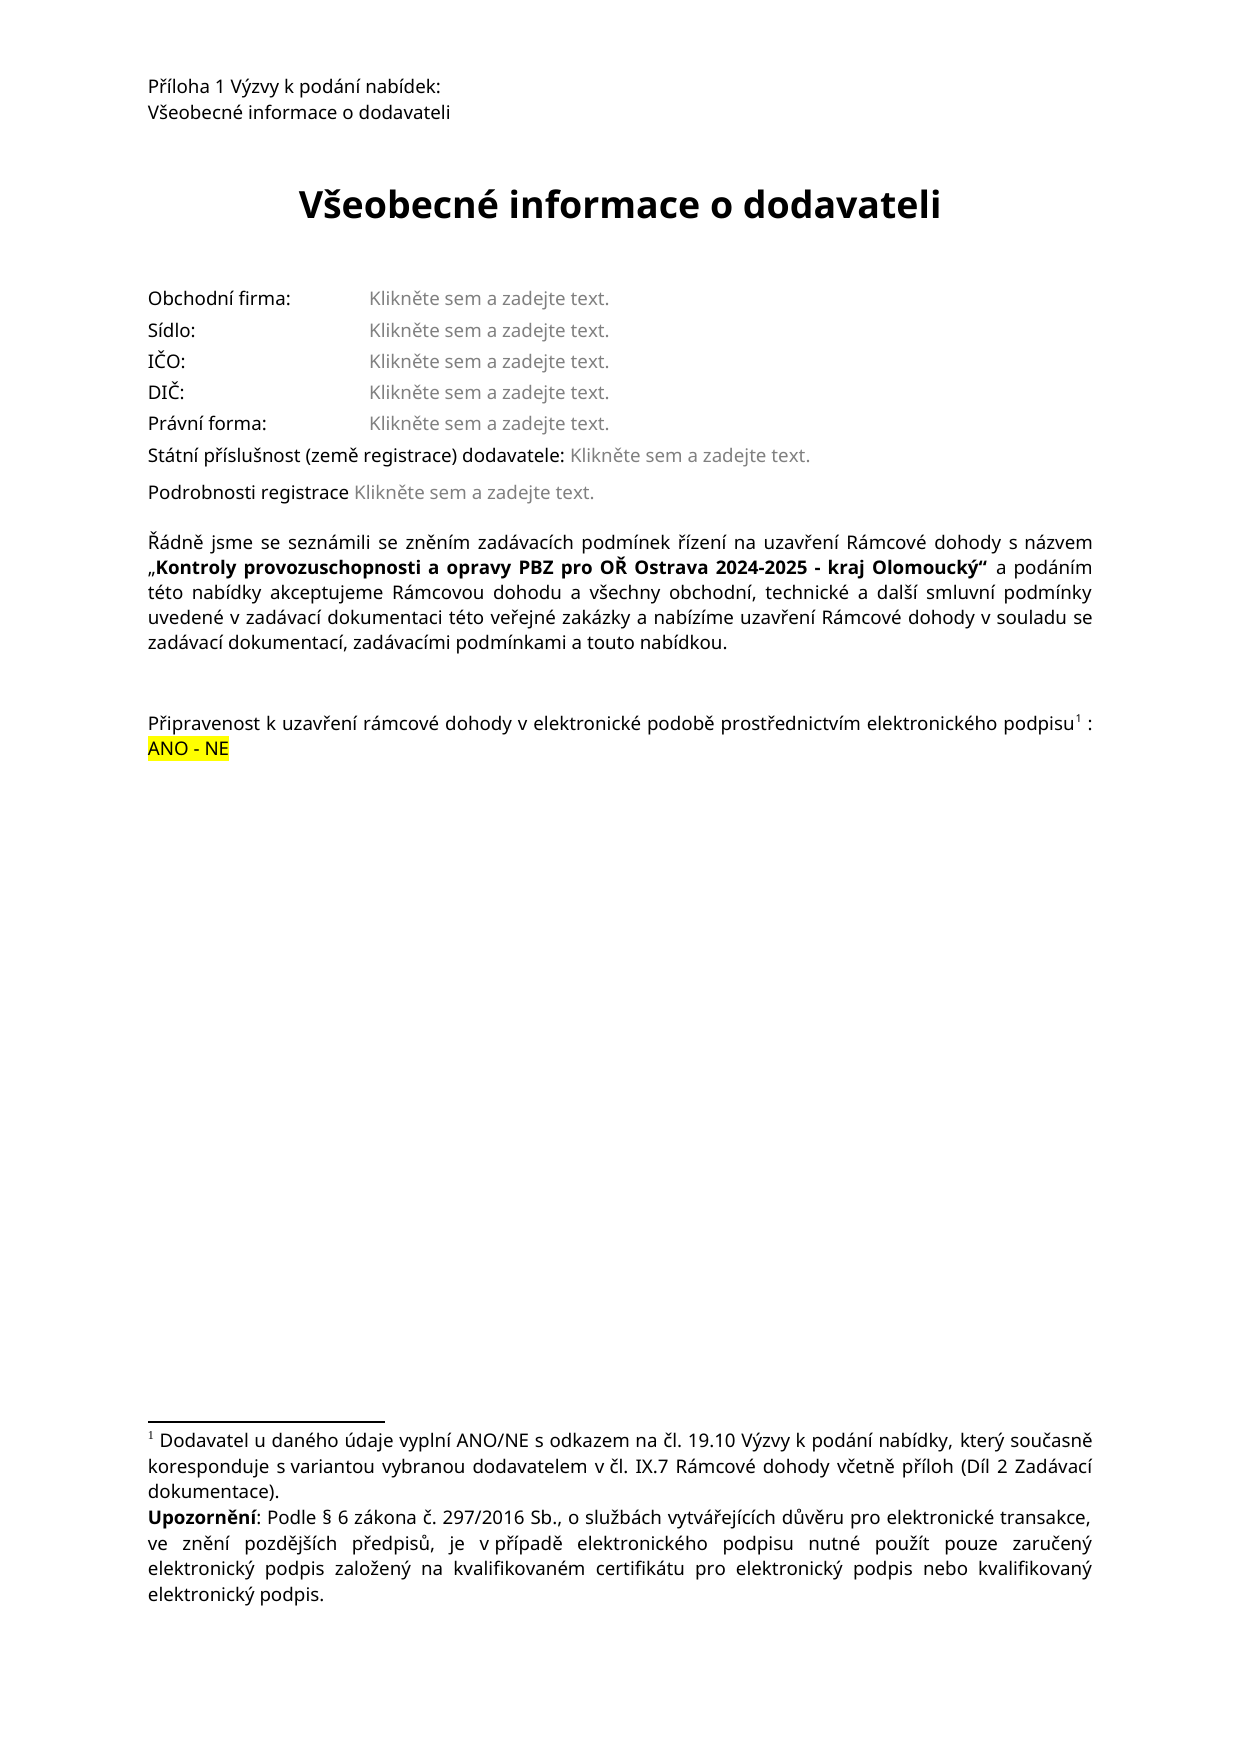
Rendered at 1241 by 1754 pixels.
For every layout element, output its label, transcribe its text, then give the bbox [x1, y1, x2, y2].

text Sídlo: [148, 317, 1093, 342]
text Podrobnosti registrace [148, 479, 1093, 504]
text Státní příslušnost (země registrace) dodavatele: [148, 442, 1093, 467]
title Všeobecné informace o dodavateli [148, 178, 1093, 229]
text DIČ: [148, 379, 1093, 404]
text Právní forma: [148, 411, 1093, 436]
text Připravenost k uzavření rámcové dohody v elektronické podobě prostřednictvím elektronického podpisu1 : [148, 711, 1093, 761]
text Řádně jsme se seznámili se zněním zadávacích podmínek řízení na uzavření Rámcové dohody s názvem „Kontroly provozuschopnosti a opravy PBZ pro OŘ Ostrava 2024-2025 - kraj Olomoucký“ a podáním této nabídky akceptujeme Rámcovou dohodu a všechny obchodní, technické a další smluvní podmínky uvedené v zadávací dokumentaci této veřejné zakázky a nabízíme uzavření Rámcové dohody v souladu se zadávací dokumentací, zadávacími podmínkami a touto nabídkou. [148, 529, 1093, 654]
text Obchodní firma: [148, 286, 1093, 311]
text IČO: [148, 348, 1093, 373]
